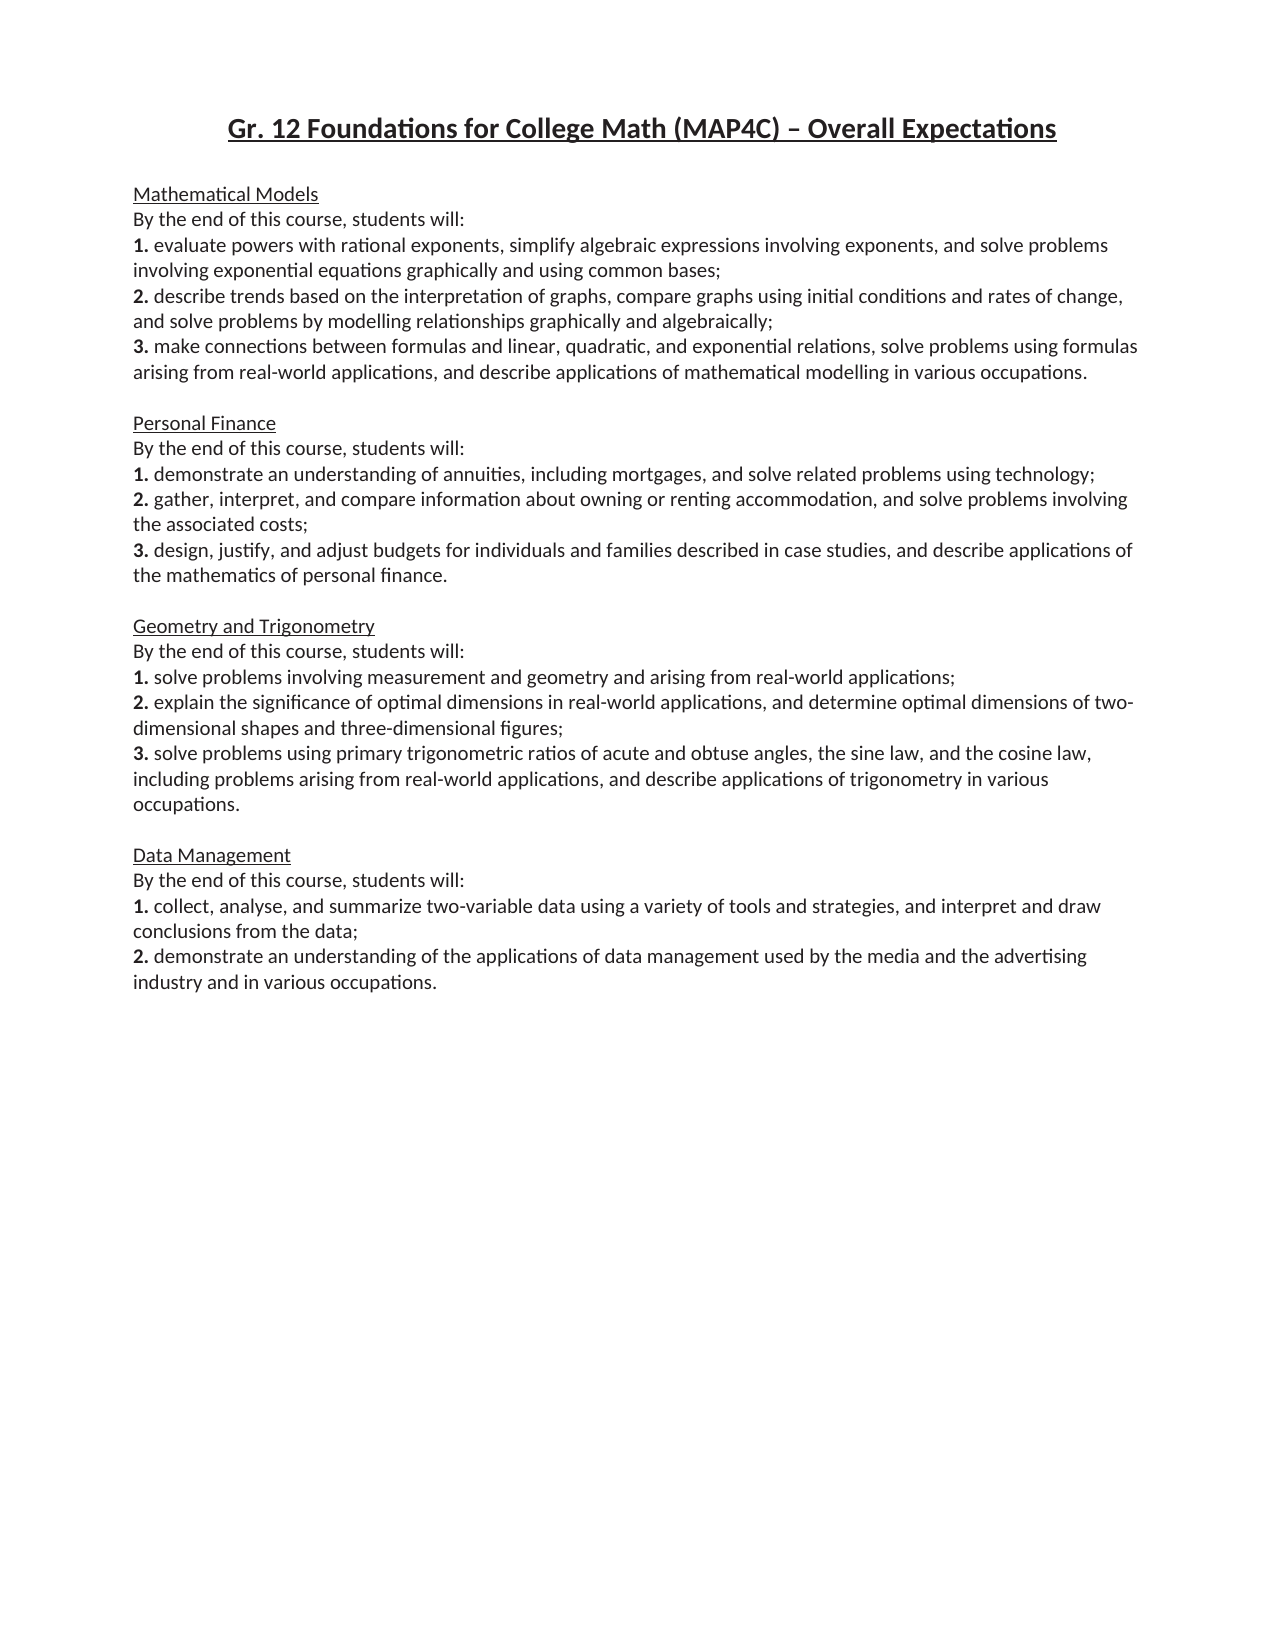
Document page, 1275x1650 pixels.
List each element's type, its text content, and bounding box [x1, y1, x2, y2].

text 2. describe trends based on the interpretation of graphs, compare graphs using initial conditions and rates of change, and solve problems by modelling relationships graphically and algebraically; [133, 283, 1152, 334]
text 3. make connections between formulas and linear, quadratic, and exponential relations, solve problems using formulas arising from real-world applications, and describe applications of mathematical modelling in various occupations. [133, 334, 1152, 384]
text 2. explain the significance of optimal dimensions in real-world applications, and determine optimal dimensions of two-dimensional shapes and three-dimensional figures; [133, 689, 1152, 740]
text By the end of this course, students will: [133, 867, 1152, 893]
text Data Management [133, 842, 1152, 867]
text 2. demonstrate an understanding of the applications of data management used by the media and the advertising industry and in various occupations. [133, 944, 1152, 994]
text 1. collect, analyse, and summarize two-variable data using a variety of tools and strategies, and interpret and draw conclusions from the data; [133, 893, 1152, 944]
text Geometry and Trigonometry [133, 613, 1152, 639]
text 1. solve problems involving measurement and geometry and arising from real-world applications; [133, 664, 1152, 689]
text 3. design, justify, and adjust budgets for individuals and families described in case studies, and describe applications of the mathematics of personal finance. [133, 537, 1152, 588]
text By the end of this course, students will: [133, 639, 1152, 664]
text 3. solve problems using primary trigonometric ratios of acute and obtuse angles, the sine law, and the cosine law, including problems arising from real-world applications, and describe applications of trigonometry in various occupations. [133, 740, 1152, 817]
text Personal Finance [133, 410, 1152, 435]
text 1. evaluate powers with rational exponents, simplify algebraic expressions involving exponents, and solve problems involving exponential equations graphically and using common bases; [133, 232, 1152, 283]
text 1. demonstrate an understanding of annuities, including mortgages, and solve related problems using technology; [133, 461, 1152, 486]
text By the end of this course, students will: [133, 435, 1152, 461]
text Mathematical Models [133, 181, 1152, 207]
text By the end of this course, students will: [133, 207, 1152, 232]
text Gr. 12 Foundations for College Math (MAP4C) – Overall Expectations [133, 110, 1152, 146]
text 2. gather, interpret, and compare information about owning or renting accommodation, and solve problems involving the associated costs; [133, 486, 1152, 537]
